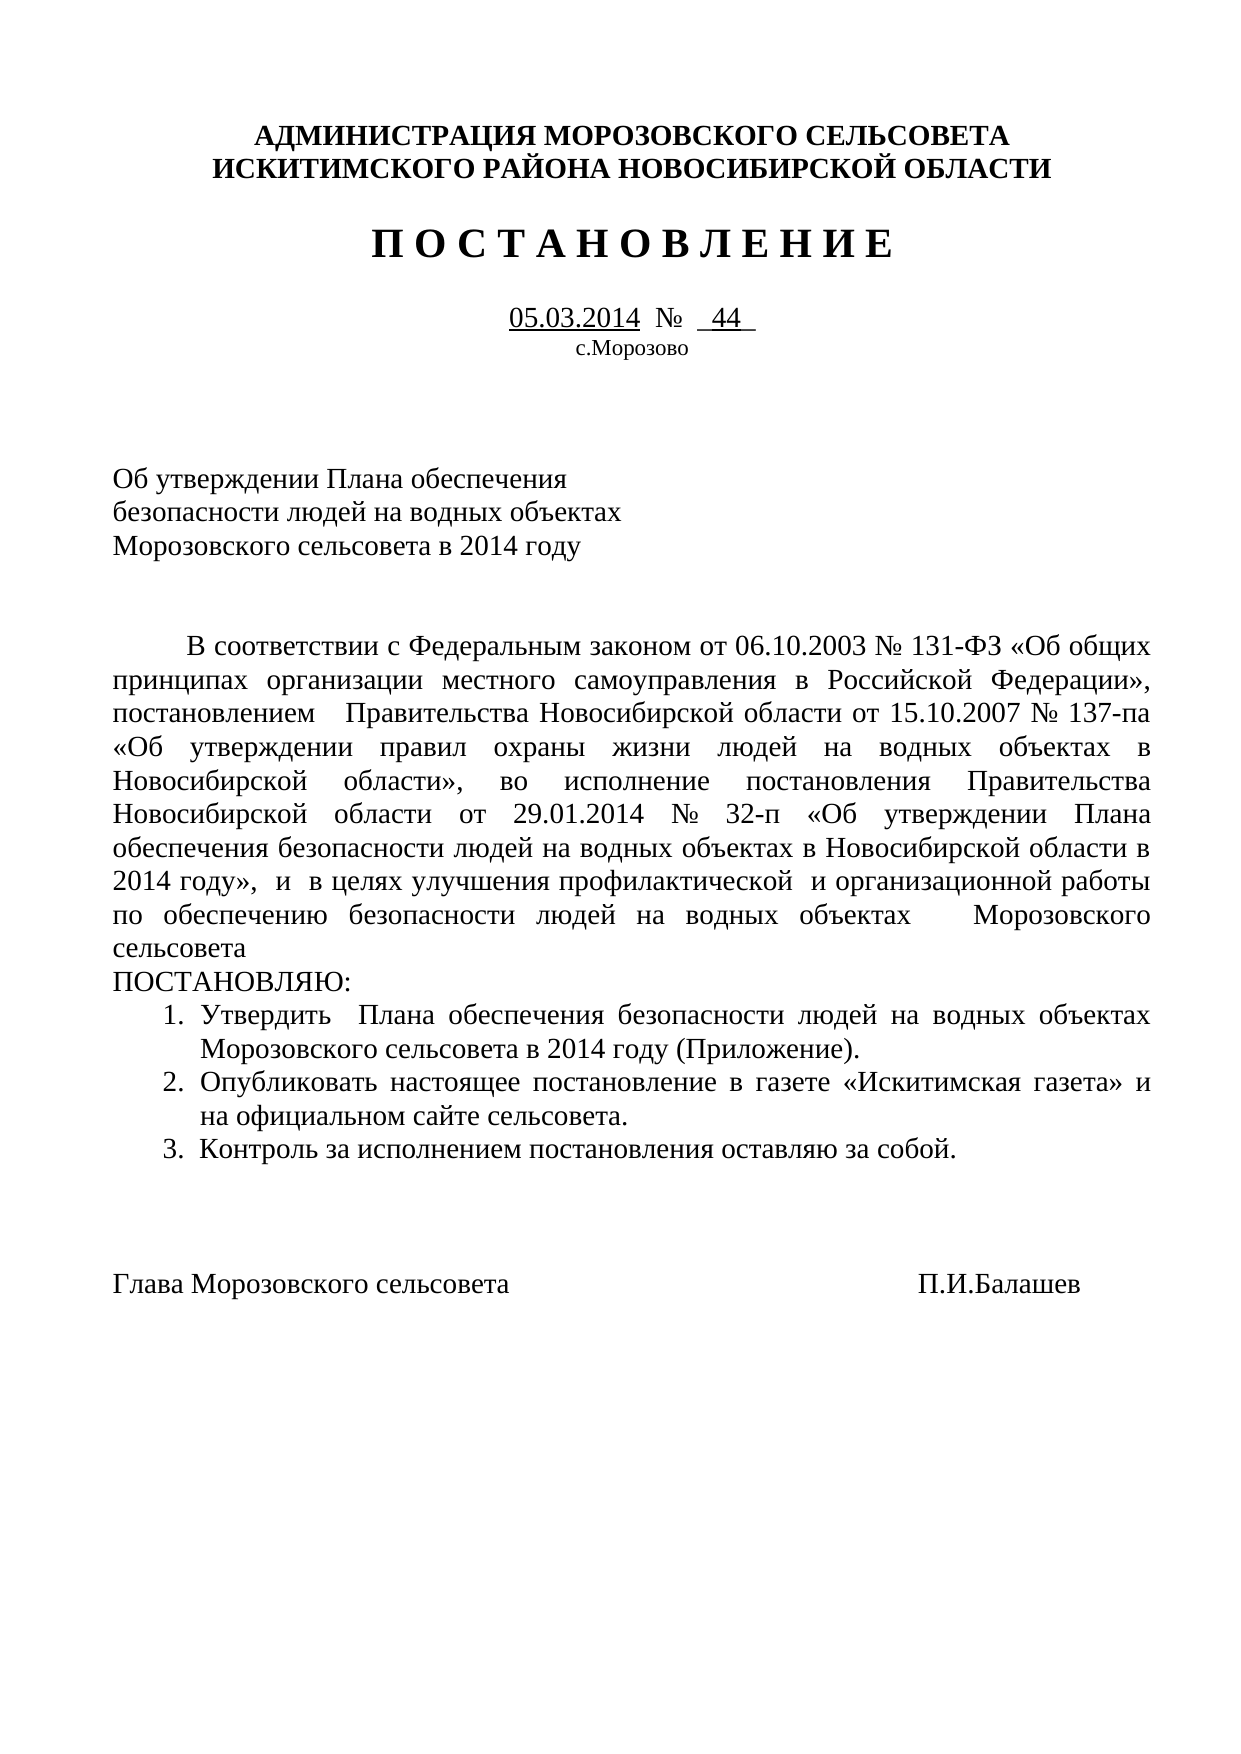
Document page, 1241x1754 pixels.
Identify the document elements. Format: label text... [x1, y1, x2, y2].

list Утвердить Плана обеспечения безопасности людей на водных объектах Морозовского сельсовета в 2014 году (Приложение). [162, 997, 1152, 1064]
list Опубликовать настоящее постановление в газете «Искитимская газета» и на официальном сайте сельсовета. [162, 1064, 1152, 1132]
text Морозовского сельсовета в 2014 году [112, 528, 1152, 561]
text Искитимского района Новосибирской области [112, 152, 1152, 185]
text В соответствии с Федеральным законом от 06.10.2003 № 131-ФЗ «Об общих принципах организации местного самоуправления в Российской Федерации», постановлением Правительства Новосибирской области от 15.10.2007 № 137-па «Об утверждении правил охраны жизни людей на водных объектах в Новосибирской области», во исполнение постановления Правительства Новосибирской области от 29.01.2014 № 32-п «Об утверждении Плана обеспечения безопасности людей на водных объектах в Новосибирской области в 2014 году», и в целях улучшения профилактической и организационной работы по обеспечению безопасности людей на водных объектах Морозовского сельсовета [112, 628, 1152, 964]
text Глава Морозовского сельсовета П.И.Балашев [112, 1266, 1152, 1299]
text АДМИНИСТРАЦИЯ МОРОЗОВСКОГО СЕЛЬСОВЕТА [112, 118, 1152, 152]
text ПОСТАНОВЛЯЮ: [112, 964, 1152, 997]
text Об утверждении Плана обеспечения [112, 461, 1152, 494]
text 05.03.2014 № _44_ [112, 300, 1152, 334]
text 3. Контроль за исполнением постановления оставляю за собой. [162, 1132, 1152, 1165]
text П О С Т А Н О В Л Е Н И Е [112, 219, 1152, 267]
text безопасности людей на водных объектах [112, 494, 1152, 528]
text с.Морозово [112, 334, 1152, 360]
